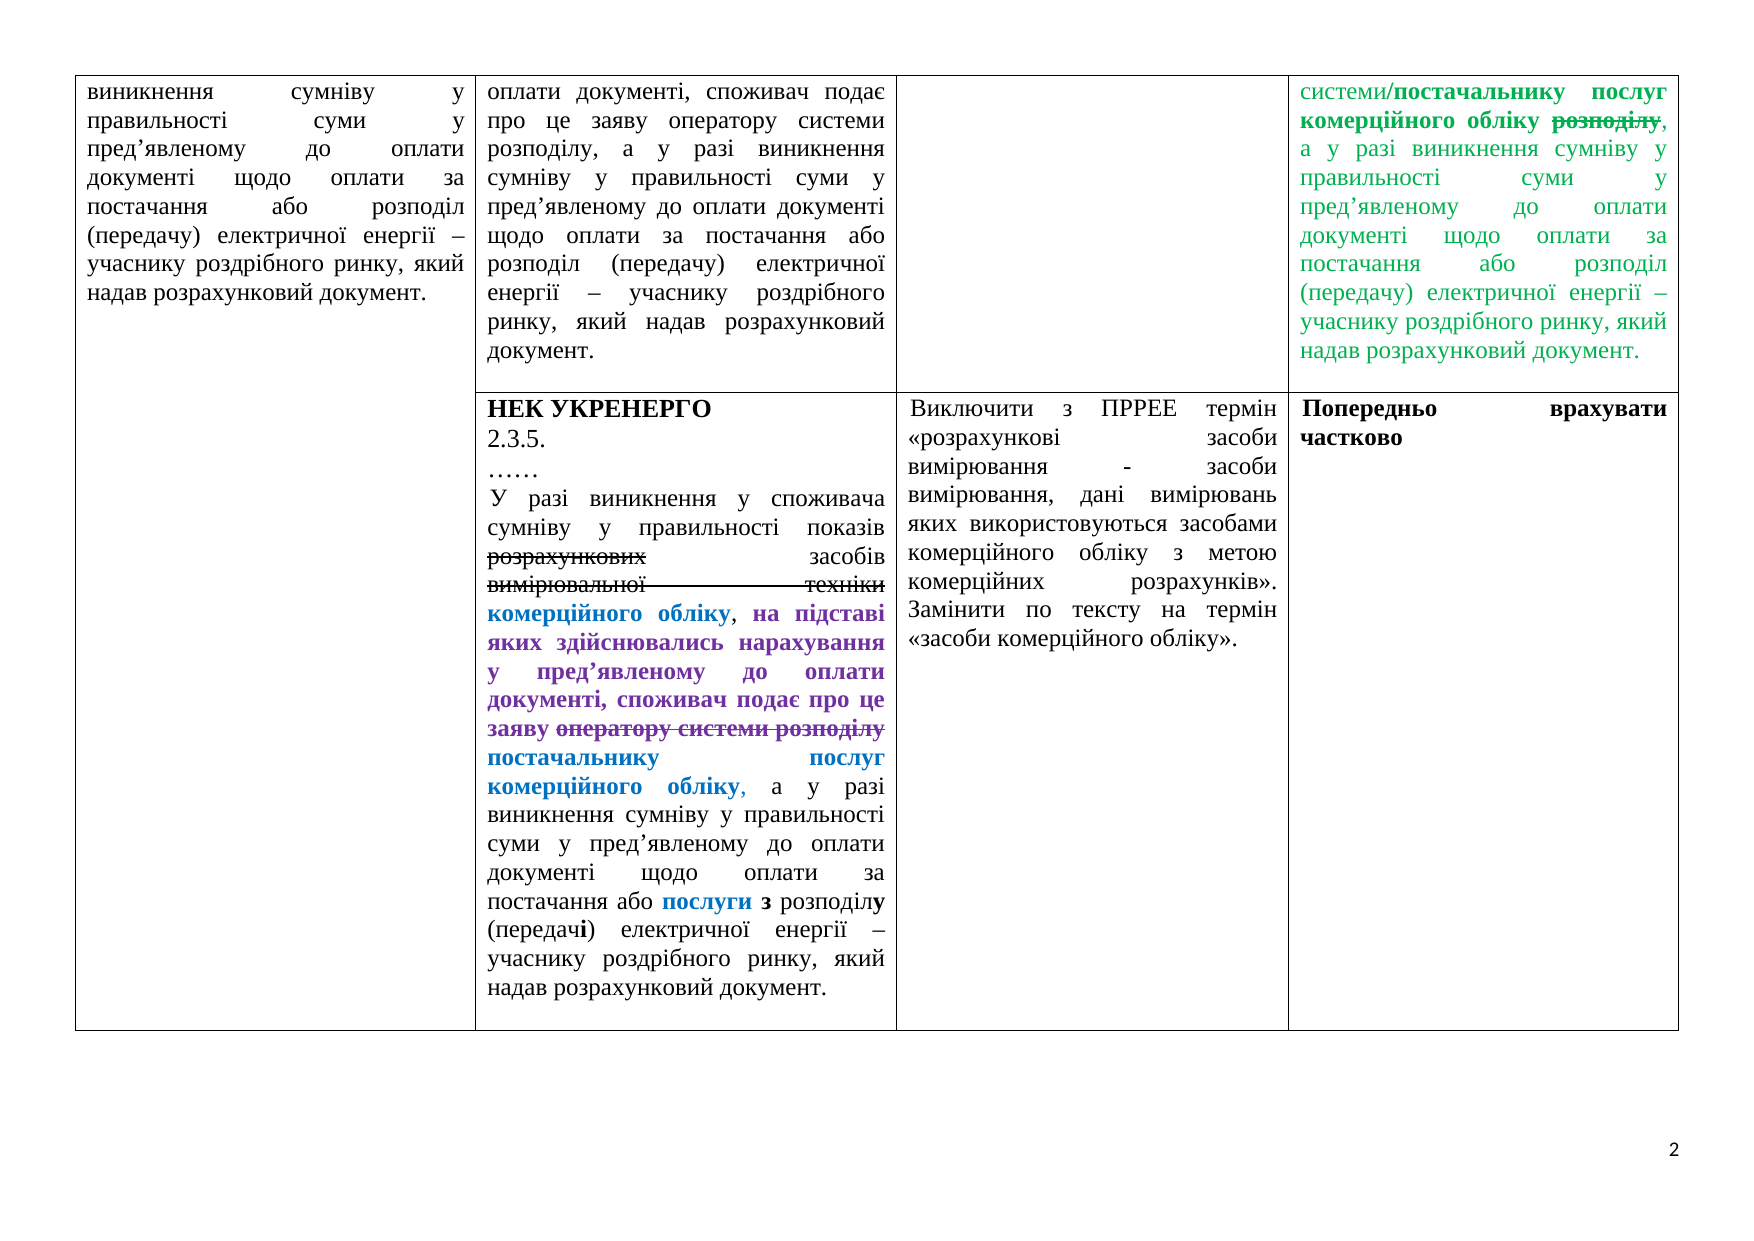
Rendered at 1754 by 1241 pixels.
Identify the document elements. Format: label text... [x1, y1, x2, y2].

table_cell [76, 76, 475, 1029]
table_cell Виключити з ПРРЕЕ термін «розрахункові засоби вимірювання - засоби вимірювання, дані вимірювань яких використовуються засобами комерційного обліку з метою комерційних розрахунків». Замінити по тексту на термін «засоби комерційного обліку». [897, 393, 1288, 1029]
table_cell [476, 76, 896, 392]
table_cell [897, 76, 1288, 392]
table_cell НЕК УКРЕНЕРГО 2.3.5. …… У разі виникнення у споживача сумніву у правильності показів розрахункових засобів вимірювальної техніки комерційного обліку, на підставі яких здійснювались нарахування у пред’явленому до оплати документі, споживач подає про це заяву оператору системи розподілу постачальнику послуг комерційного обліку, а у разі виникнення сумніву у правильності суми у пред’явленому до оплати документі щодо оплати за постачання або послуги з розподілу (передачі) електричної енергії – учаснику роздрібного ринку, який надав розрахунковий документ. [476, 393, 896, 1029]
table_cell Попередньо врахувати частково [1289, 393, 1678, 1029]
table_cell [1289, 76, 1678, 392]
